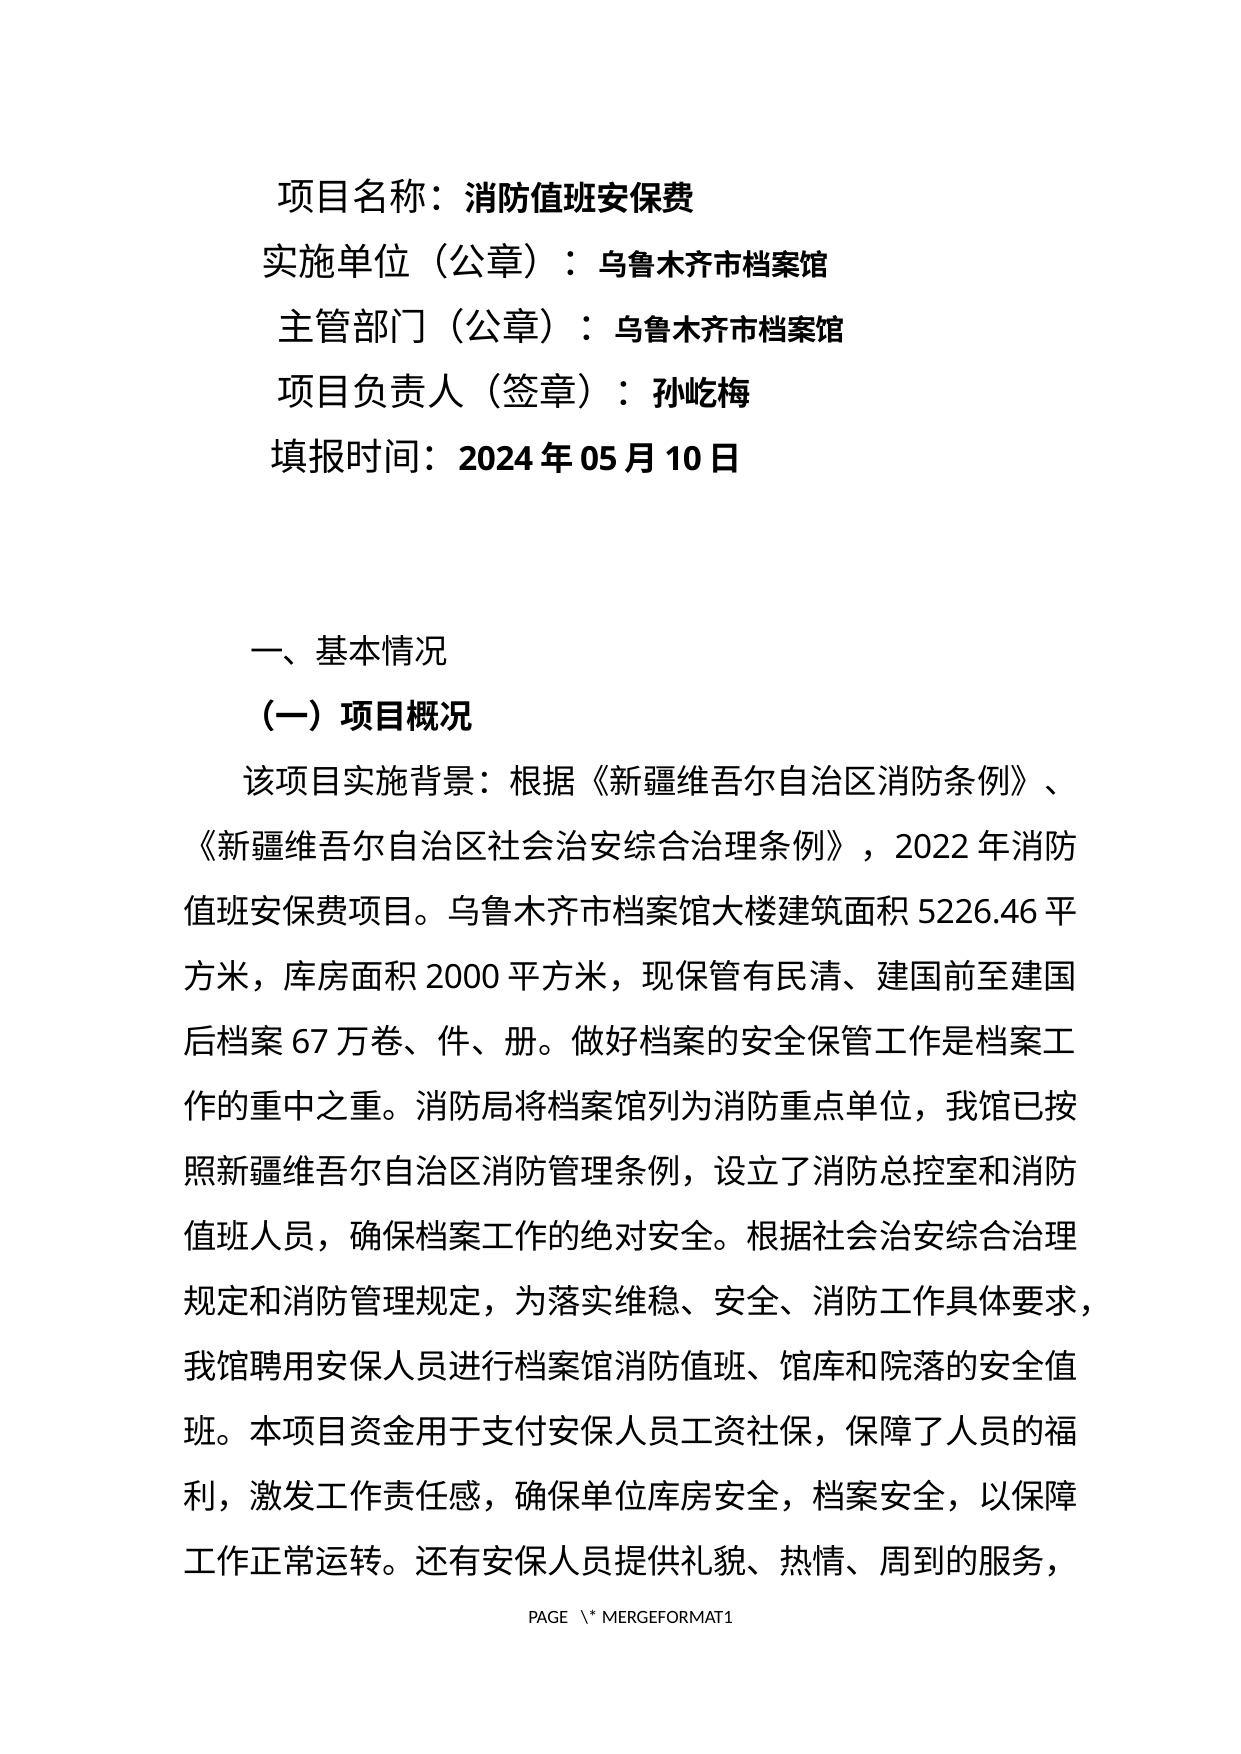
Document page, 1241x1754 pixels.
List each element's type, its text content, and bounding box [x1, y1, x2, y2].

text 主管部门（公章）：乌鲁木齐市档案馆 [183, 292, 1078, 357]
text 填报时间：2024年05月10日 [211, 422, 1078, 487]
text 项目名称：消防值班安保费 [183, 162, 1078, 227]
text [183, 747, 1078, 1592]
text 一、基本情况 [183, 617, 1078, 682]
text 项目负责人（签章）：孙屹梅 [183, 357, 1078, 422]
text （一）项目概况 [183, 682, 1078, 747]
text 实施单位（公章）：乌鲁木齐市档案馆 [183, 227, 1078, 292]
